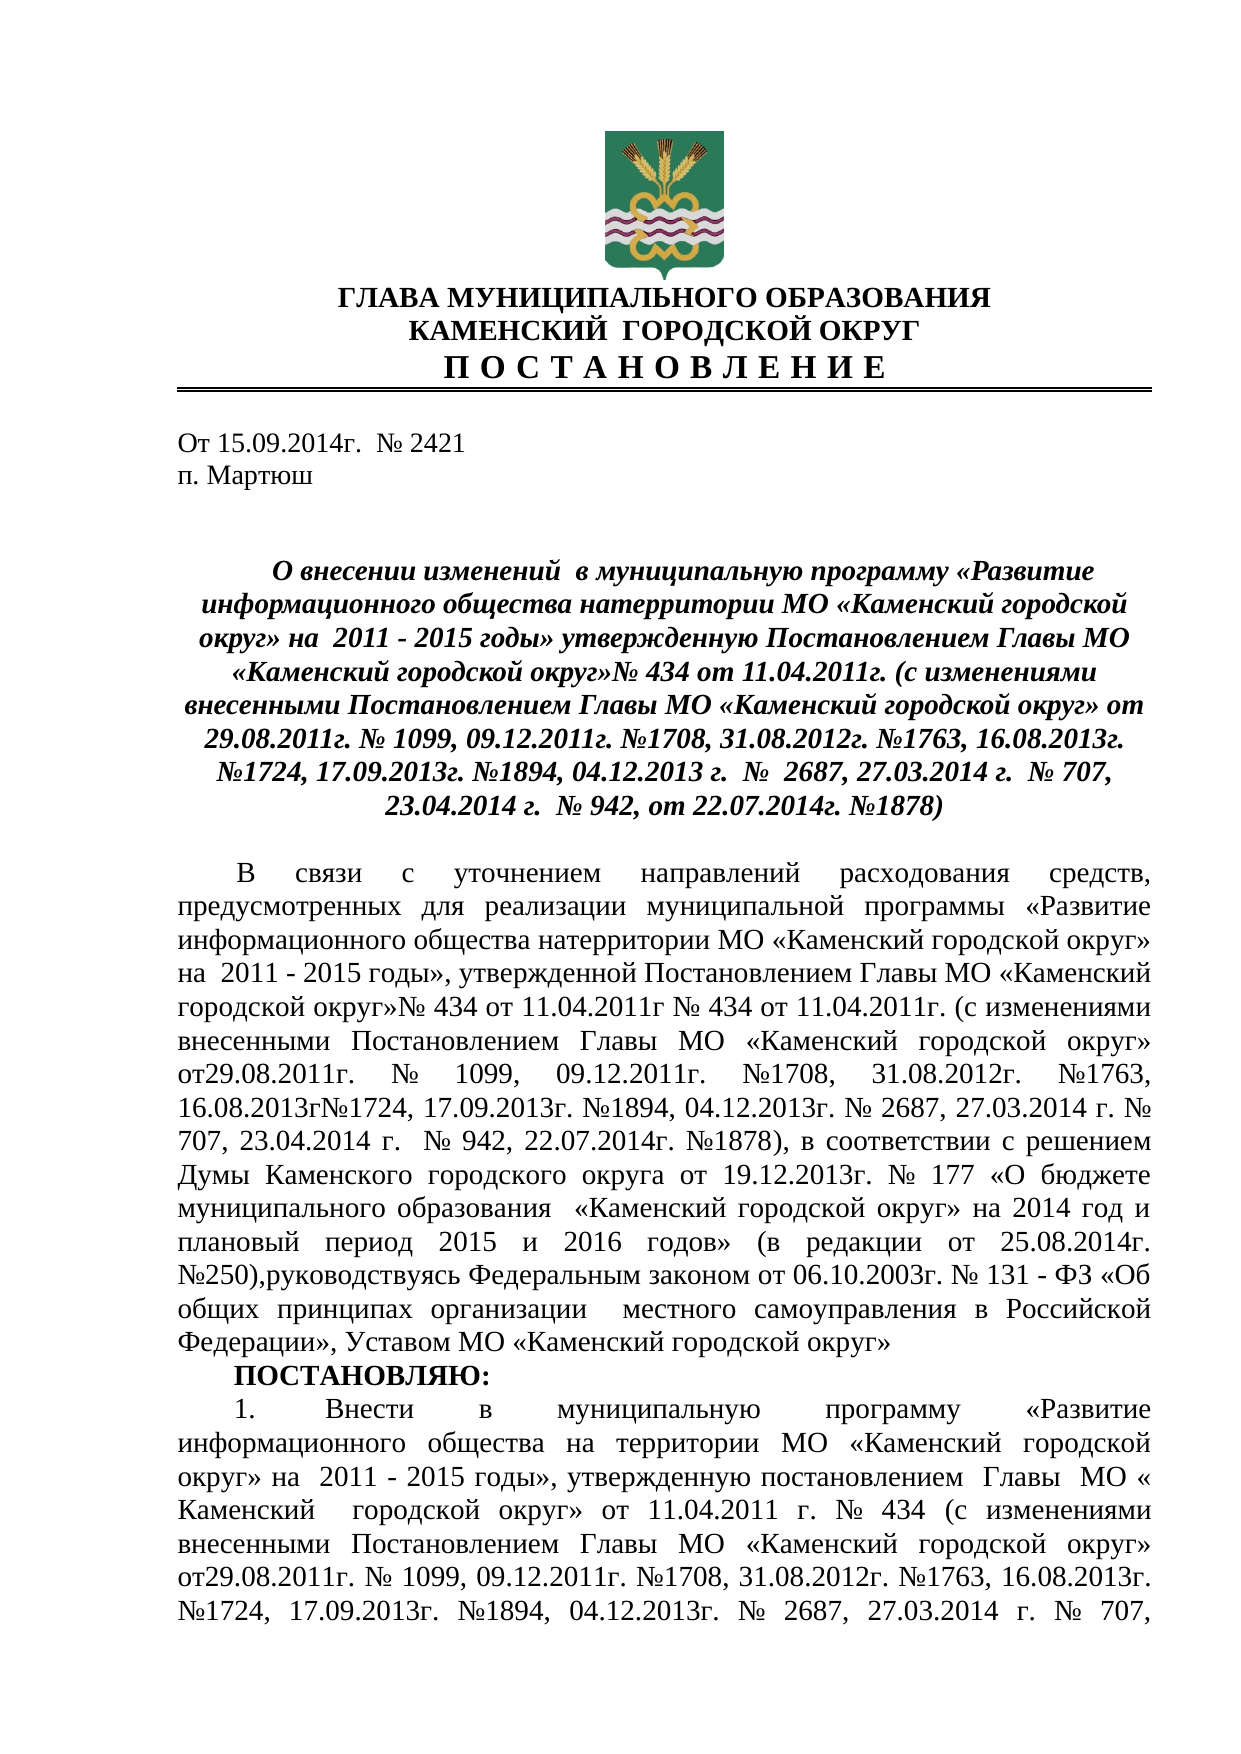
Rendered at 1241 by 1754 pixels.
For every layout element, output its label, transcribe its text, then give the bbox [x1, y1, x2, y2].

text п. Мартюш [177, 458, 1152, 490]
text В связи с уточнением направлений расходования средств, предусмотренных для реализации муниципальной программы «Развитие информационного общества натерритории МО «Каменский городской округ» на 2011 - 2015 годы», утвержденной Постановлением Главы МО «Каменский городской округ»№ 434 от 11.04.2011г № 434 от 11.04.2011г. (с изменениями внесенными Постановлением Главы МО «Каменский городской округ» от29.08.2011г. № 1099, 09.12.2011г. №1708, 31.08.2012г. №1763, 16.08.2013г№1724, 17.09.2013г. №1894, 04.12.2013г. № 2687, 27.03.2014 г. № 707, 23.04.2014 г. № 942, 22.07.2014г. №1878), в соответствии с решением Думы Каменского городского округа от 19.12.2013г. № 177 «О бюджете муниципального образования «Каменский городской округ» на 2014 год и плановый период 2015 и 2016 годов» (в редакции от 25.08.2014г. №250),руководствуясь Федеральным законом от 06.10.2003г. № 131 - ФЗ «Об общих принципах организации местного самоуправления в Российской Федерации», Уставом МО «Каменский городской округ» [177, 855, 1152, 1358]
text КАМЕНСКИЙ ГОРОДСКОЙ ОКРУГ [177, 313, 1152, 347]
text ГЛАВА МУНИЦИПАЛЬНОГО ОБРАЗОВАНИЯ [177, 280, 1152, 313]
picture [605, 131, 724, 280]
subtitle ПОСТАНОВЛЕНИЕ [177, 347, 1152, 387]
text ПОСТАНОВЛЯЮ: [177, 1358, 1152, 1392]
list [177, 1392, 1152, 1626]
subtitle О внесении изменений в муниципальную программу «Развитие информационного общества натерритории МО «Каменский городской округ» на 2011 - 2015 годы» утвержденную Постановлением Главы МО «Каменский городской округ»№ 434 от 11.04.2011г. (с изменениями внесенными Постановлением Главы МО «Каменский городской округ» от 29.08.2011г. № 1099, 09.12.2011г. №1708, 31.08.2012г. №1763, 16.08.2013г. №1724, 17.09.2013г. №1894, 04.12.. № 2687, 27.03.2014 г. № 707, 23.04.2014 г. № 942, от 22.07.2014г. №1878) [177, 553, 1152, 821]
text От 15.09.2014г. № 2421 [177, 426, 1152, 458]
